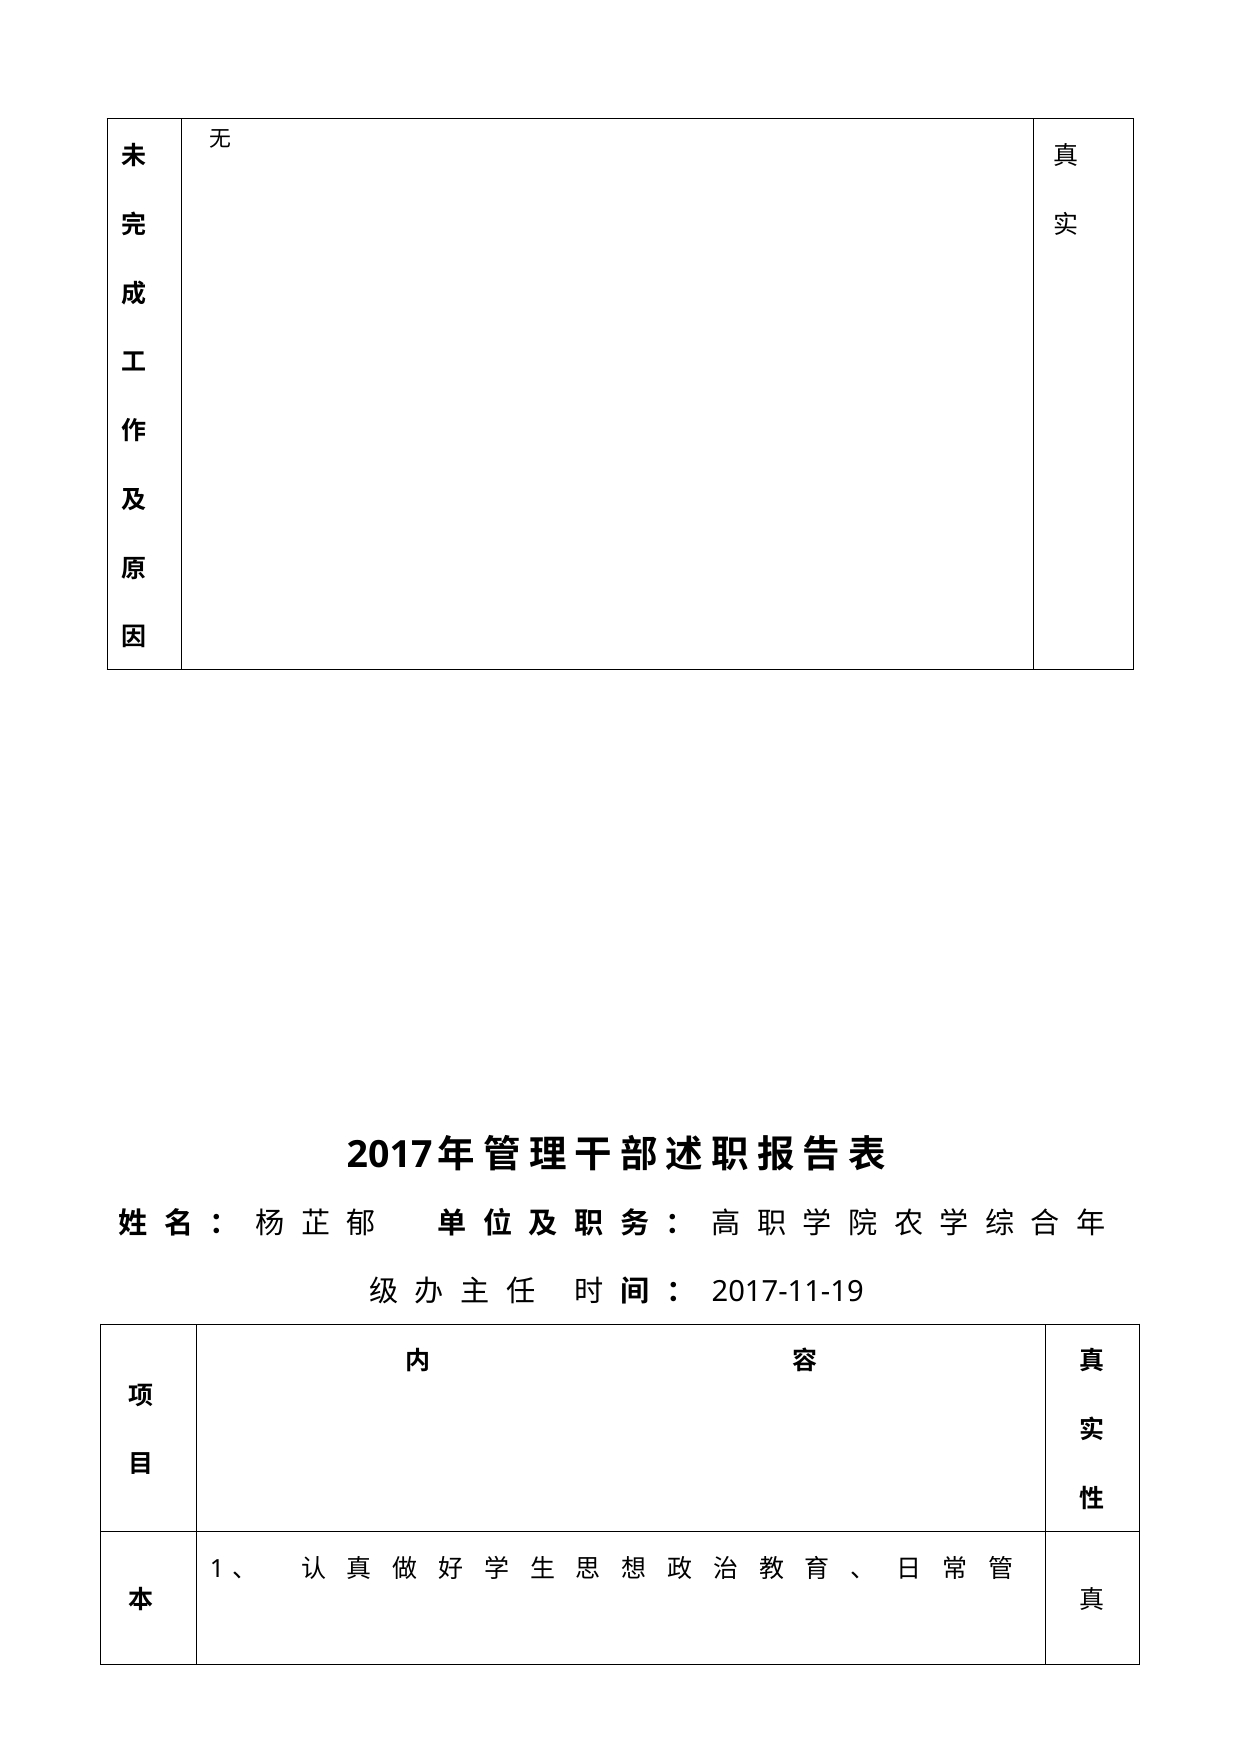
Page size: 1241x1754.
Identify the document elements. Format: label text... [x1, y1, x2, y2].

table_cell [197, 1532, 1045, 1663]
table_header 真实性 [1046, 1325, 1139, 1531]
table_cell 本年 度所 做的 核心 工作 [101, 1532, 196, 1663]
table_cell 未完 成工 作及原因 [108, 119, 181, 669]
table_cell 无 [182, 119, 1033, 669]
table_cell 真实 [1034, 119, 1133, 669]
table_header 内 容 [197, 1325, 1045, 1531]
text 2017年管理干部述职报告表 [118, 1117, 1122, 1186]
text 姓名：杨芷郁 单位及职务：高职学院农学综合年级办主任 时间：2017-11-19 [118, 1186, 1122, 1323]
table_header 项目 [101, 1325, 196, 1531]
table_cell 真实 [1046, 1532, 1139, 1663]
